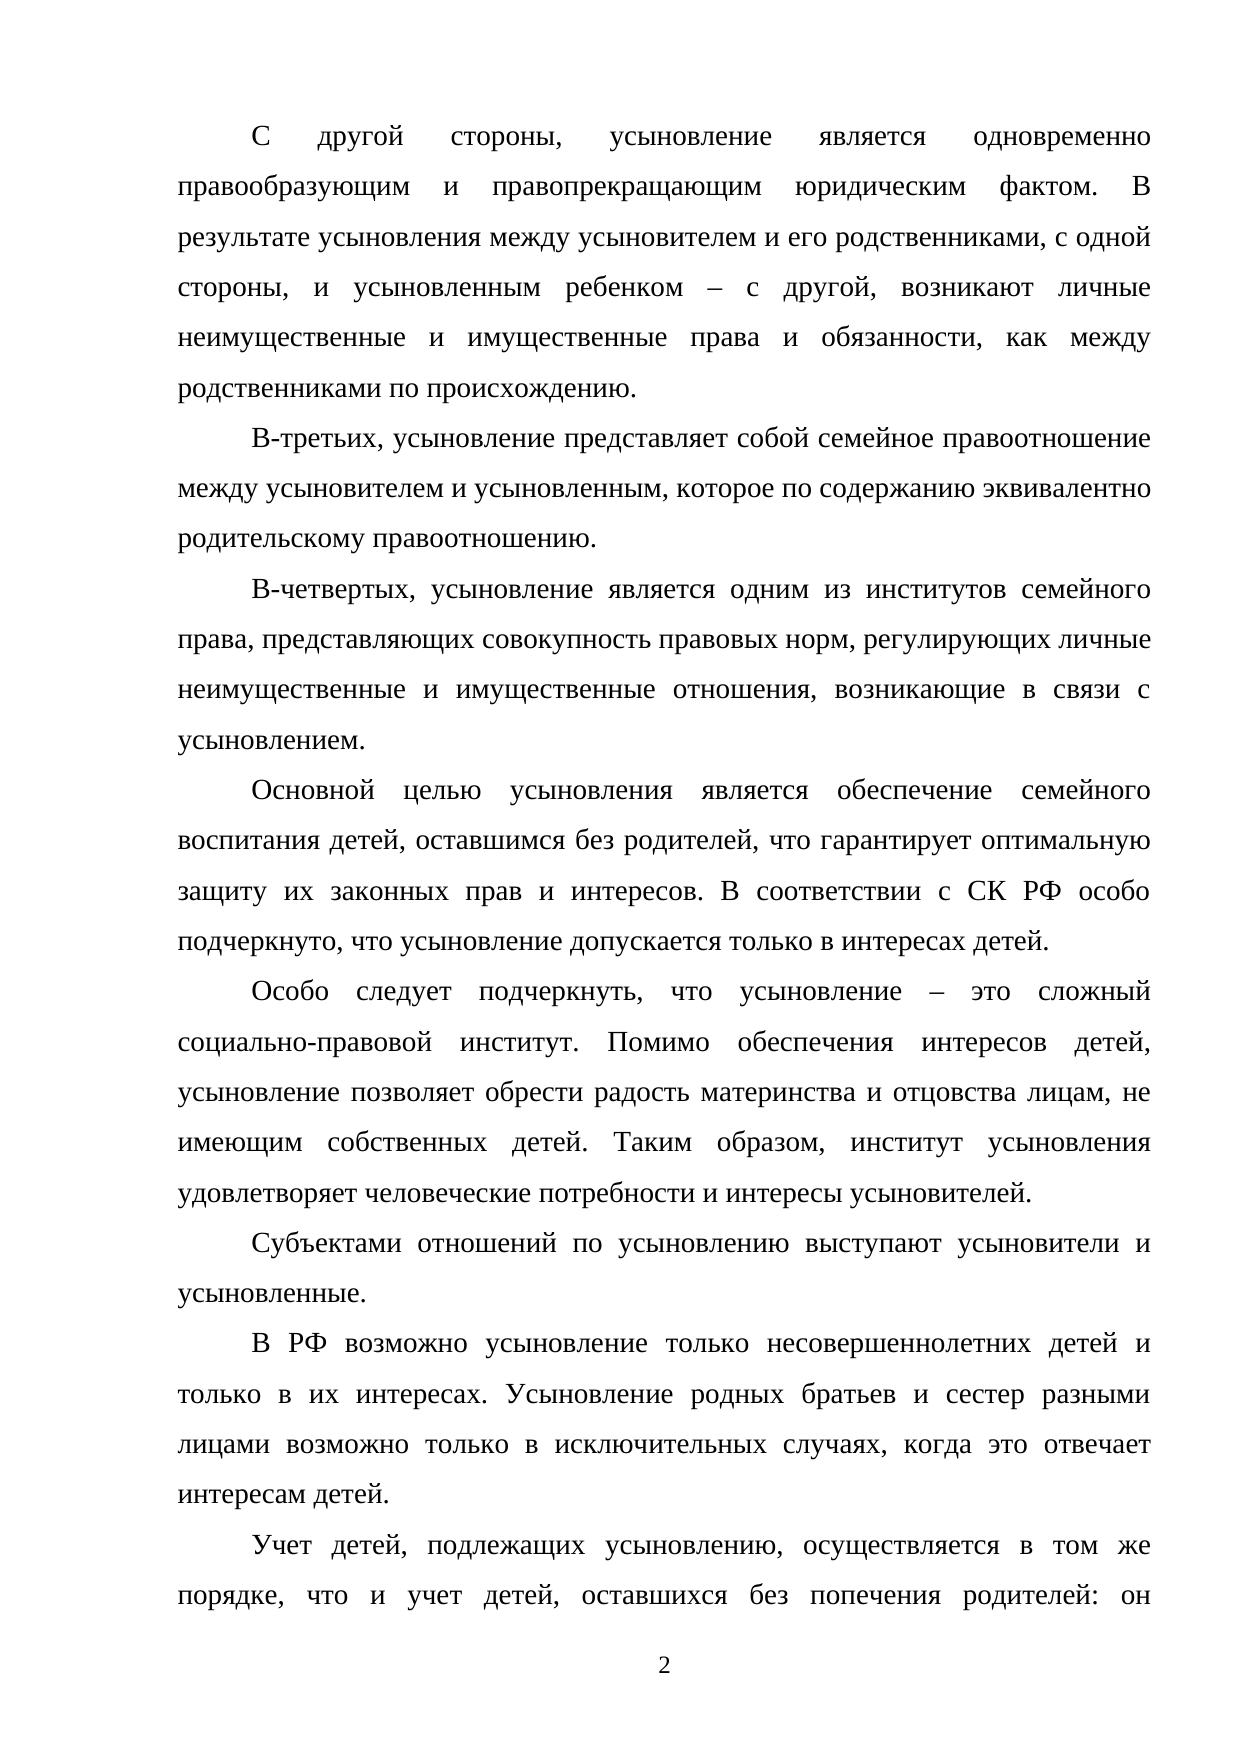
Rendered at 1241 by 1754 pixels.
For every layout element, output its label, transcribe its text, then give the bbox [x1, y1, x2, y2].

text В-третьих, усыновление представляет собой семейное правоотношение между усыновителем и усыновленным, которое по содержанию эквивалентно родительскому правоотношению. [177, 420, 1152, 554]
text Основной целью усыновления является обеспечение семейного воспитания детей, оставшимся без родителей, что гарантирует оптимальную защиту их законных прав и интересов. В соответствии с СК РФ особо подчеркнуто, что усыновление допускается только в интересах детей. [177, 772, 1152, 957]
text С другой стороны, усыновление является одновременно правообразующим и правопрекращающим юридическим фактом. В результате усыновления между усыновителем и его родственниками, с одной стороны, и усыновленным ребенком – с другой, возникают личные неимущественные и имущественные права и обязанности, как между родственниками по происхождению. [177, 118, 1152, 403]
text В РФ возможно усыновление только несовершеннолетних детей и только в их интересах. Усыновление родных братьев и сестер разными лицами возможно только в исключительных случаях, когда это отвечает интересам детей. [177, 1326, 1152, 1510]
text Субъектами отношений по усыновлению выступают усыновители и усыновленные. [177, 1225, 1152, 1309]
text Особо следует подчеркнуть, что усыновление – это сложный социально-правовой институт. Помимо обеспечения интересов детей, усыновление позволяет обрести радость материнства и отцовства лицам, не имеющим собственных детей. Таким образом, институт усыновления удовлетворяет человеческие потребности и интересы усыновителей. [177, 973, 1152, 1208]
text В-четвертых, усыновление является одним из институтов семейного права, представляющих совокупность правовых норм, регулирующих личные неимущественные и имущественные отношения, возникающие в связи с усыновлением. [177, 571, 1152, 755]
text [177, 1527, 1152, 1611]
